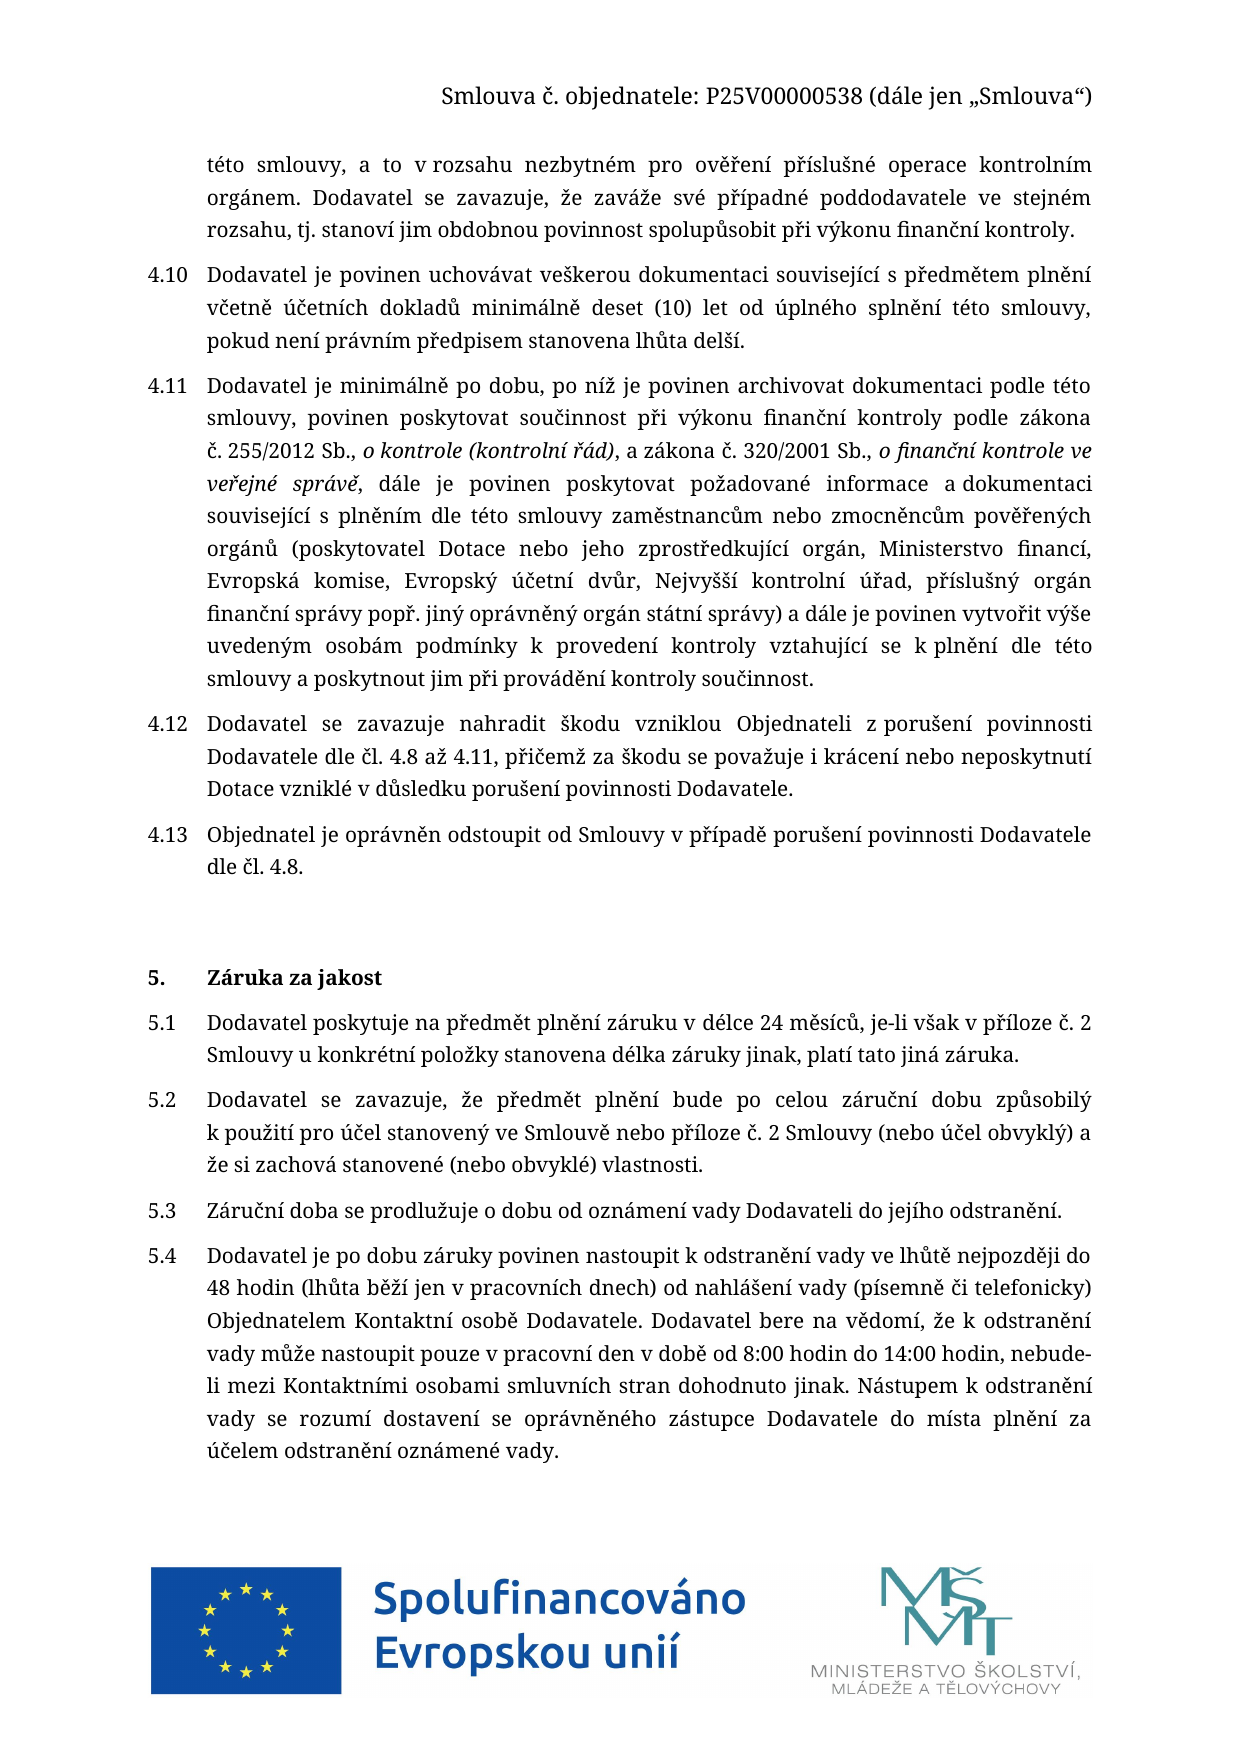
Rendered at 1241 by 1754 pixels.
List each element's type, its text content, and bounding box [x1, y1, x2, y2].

list Záruka za jakost [148, 963, 1093, 991]
list Dodavatel je po dobu záruky povinen nastoupit k odstranění vady ve lhůtě nejpozději do 48 hodin (lhůta běží jen v pracovních dnech) od nahlášení vady (písemně či telefonicky) Objednatelem Kontaktní osobě Dodavatele. Dodavatel bere na vědomí, že k odstranění vady může nastoupit pouze v pracovní den v době od 8:00 hodin do 14:00 hodin, nebude-li mezi Kontaktními osobami smluvních stran dohodnuto jinak. Nástupem k odstranění vady se rozumí dostavení se oprávněného zástupce Dodavatele do místa plnění za účelem odstranění oznámené vady. [148, 1241, 1093, 1465]
list Dodavatel se zavazuje nahradit škodu vzniklou Objednateli z porušení povinnosti Dodavatele dle čl. 4.8 až 4.11, přičemž za škodu se považuje i krácení nebo neposkytnutí Dotace vzniklé v důsledku porušení povinnosti Dodavatele. [148, 709, 1093, 803]
list Dodavatel se zavazuje, že předmět plnění bude po celou záruční dobu způsobilý k použití pro účel stanovený ve Smlouvě nebo příloze č. 2 Smlouvy (nebo účel obvyklý) a že si zachová stanovené (nebo obvyklé) vlastnosti. [148, 1085, 1093, 1179]
list Objednatel je oprávněn odstoupit od Smlouvy v případě porušení povinnosti Dodavatele dle čl. 4.8. [148, 820, 1093, 881]
list Dodavatel poskytuje na předmět plnění záruku v délce 24 měsíců, je-li však v příloze č. 2 Smlouvy u konkrétní položky stanovena délka záruky jinak, platí tato jiná záruka. [148, 1008, 1093, 1069]
list Záruční doba se prodlužuje o dobu od oznámení vady Dodavateli do jejího odstranění. [148, 1196, 1093, 1224]
list Dodavatel je povinen uchovávat veškerou dokumentaci související s předmětem plnění včetně účetních dokladů minimálně deset (10) let od úplného splnění této smlouvy, pokud není právním předpisem stanovena lhůta delší. [148, 261, 1093, 354]
list Dodavatel je minimálně po dobu, po níž je povinen archivovat dokumentaci podle této smlouvy, povinen poskytovat součinnost při výkonu finanční kontroly podle zákona č. 255/2012 Sb., o kontrole (kontrolní řád), a zákona č. 320/2001 Sb., o finanční kontrole ve veřejné správě, dále je povinen poskytovat požadované informace a dokumentaci související s plněním dle této smlouvy zaměstnancům nebo zmocněncům pověřených orgánů (poskytovatel Dotace nebo jeho zprostředkující orgán, Ministerstvo financí, Evropská komise, Evropský účetní dvůr, Nejvyšší kontrolní úřad, příslušný orgán finanční správy popř. jiný oprávněný orgán státní správy) a dále je povinen vytvořit výše uvedeným osobám podmínky k provedení kontroly vztahující se k plnění dle této smlouvy a poskytnout jim při provádění kontroly součinnost. [148, 371, 1093, 693]
picture [147, 1563, 1093, 1698]
